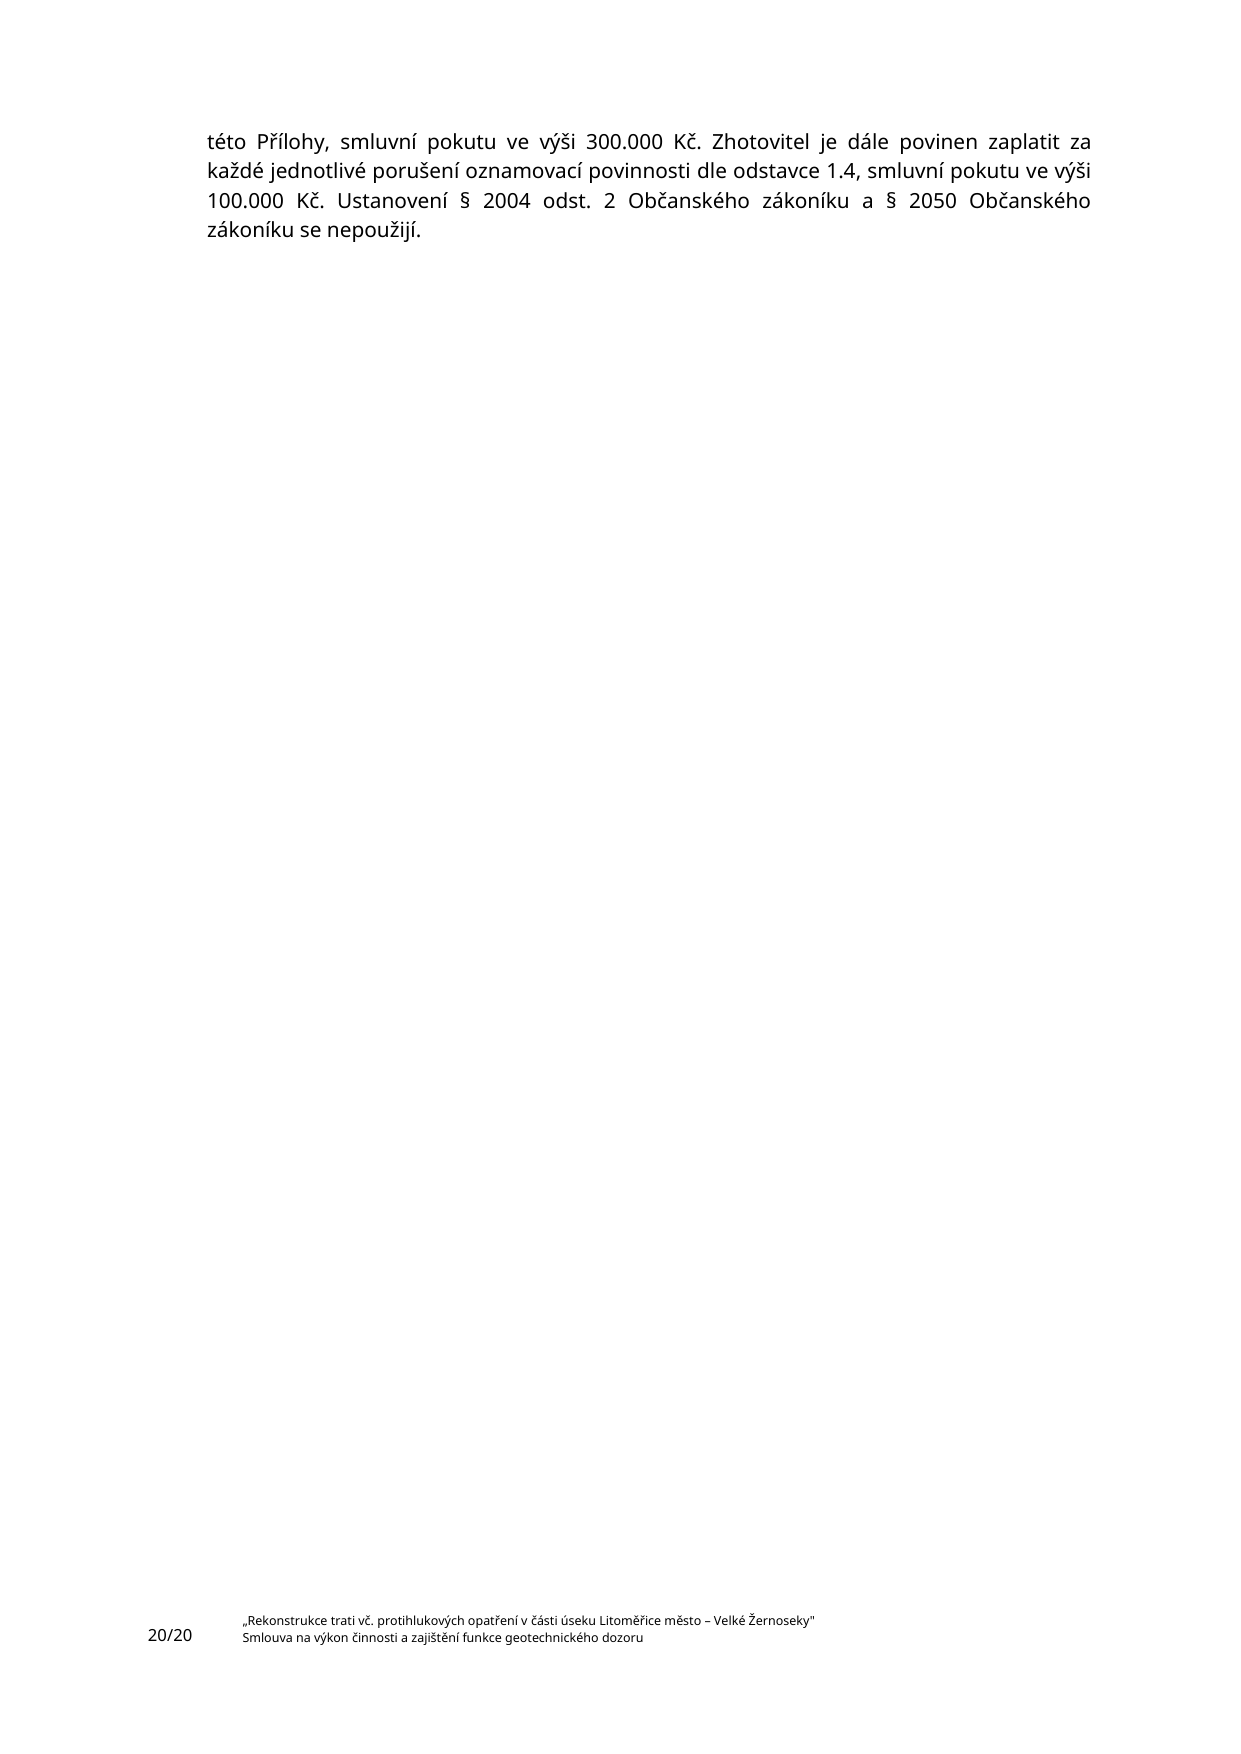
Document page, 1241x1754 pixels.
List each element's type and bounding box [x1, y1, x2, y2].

text [207, 126, 1092, 243]
